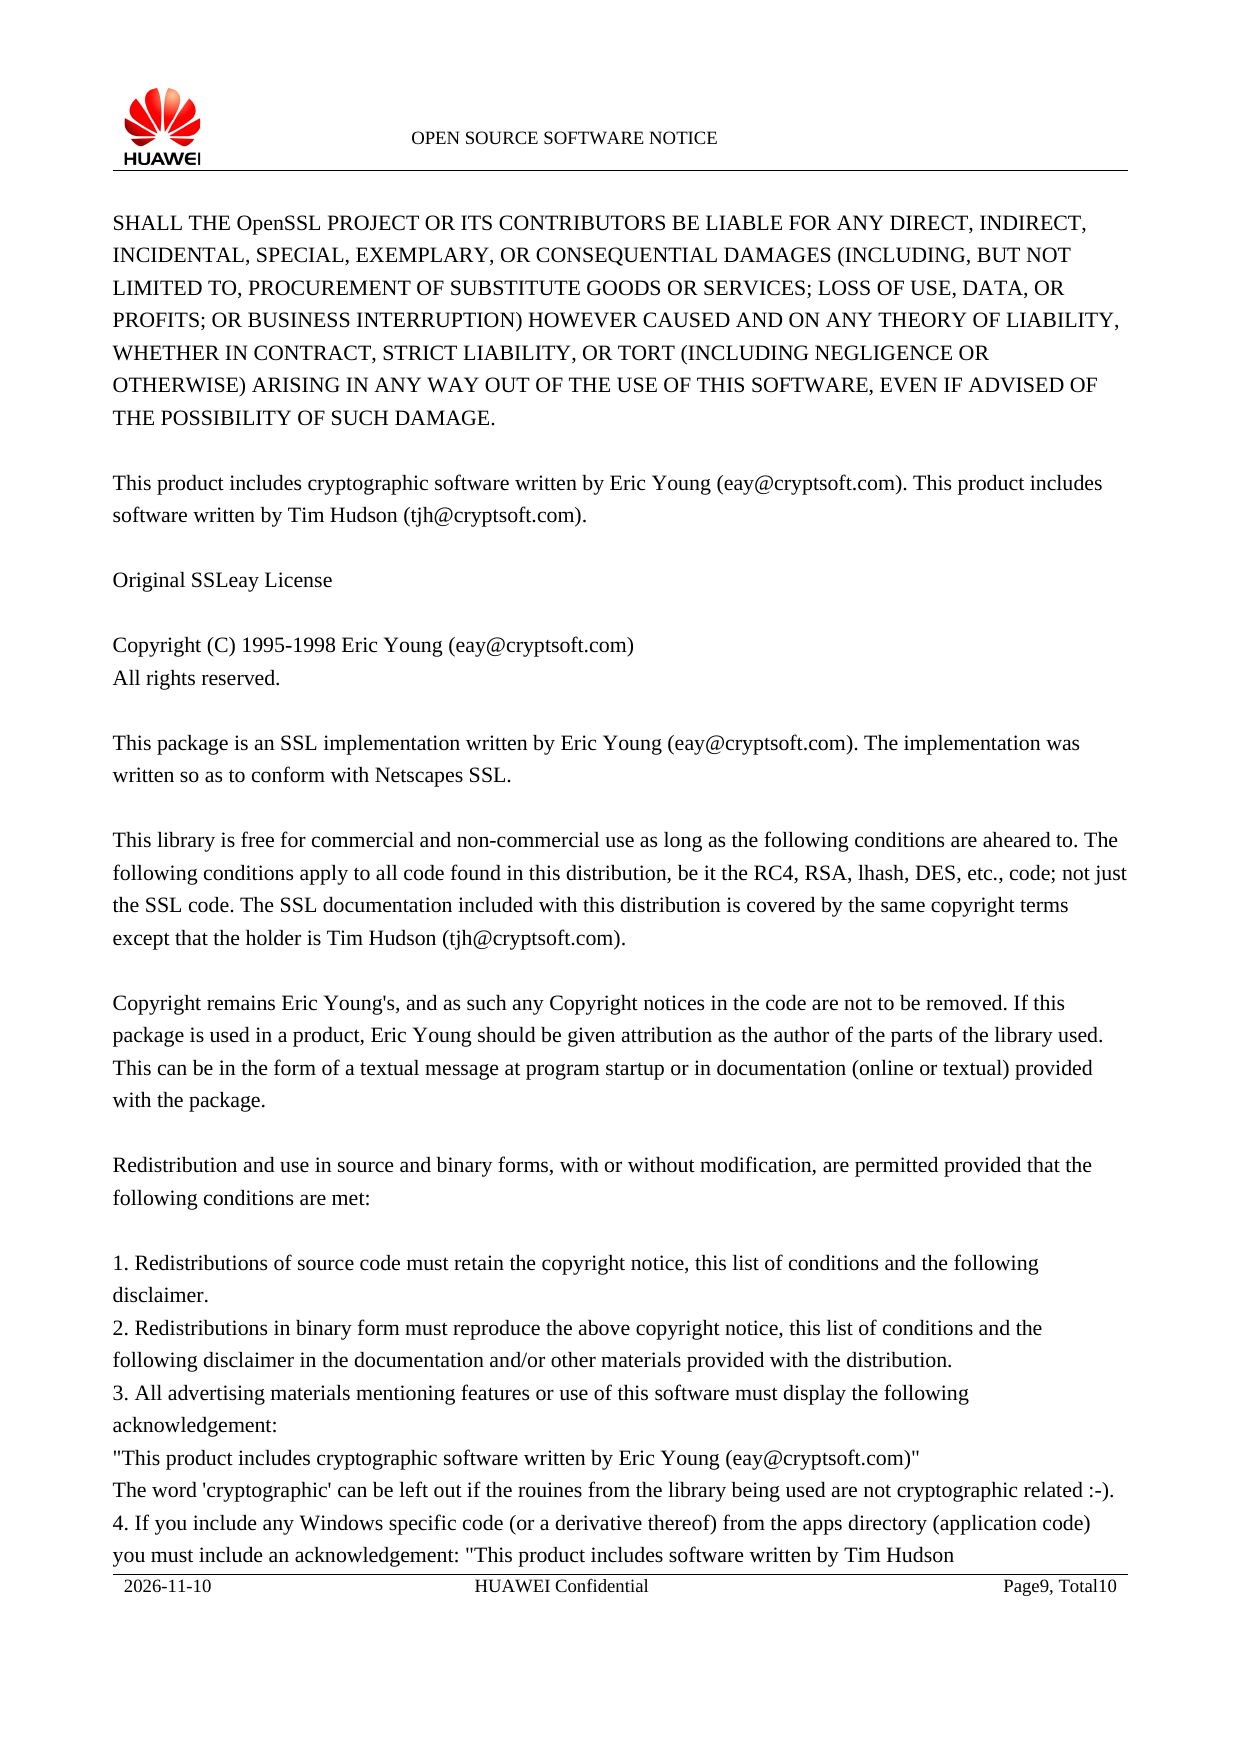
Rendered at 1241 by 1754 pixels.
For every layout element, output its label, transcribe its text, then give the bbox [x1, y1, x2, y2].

picture [124, 88, 201, 165]
